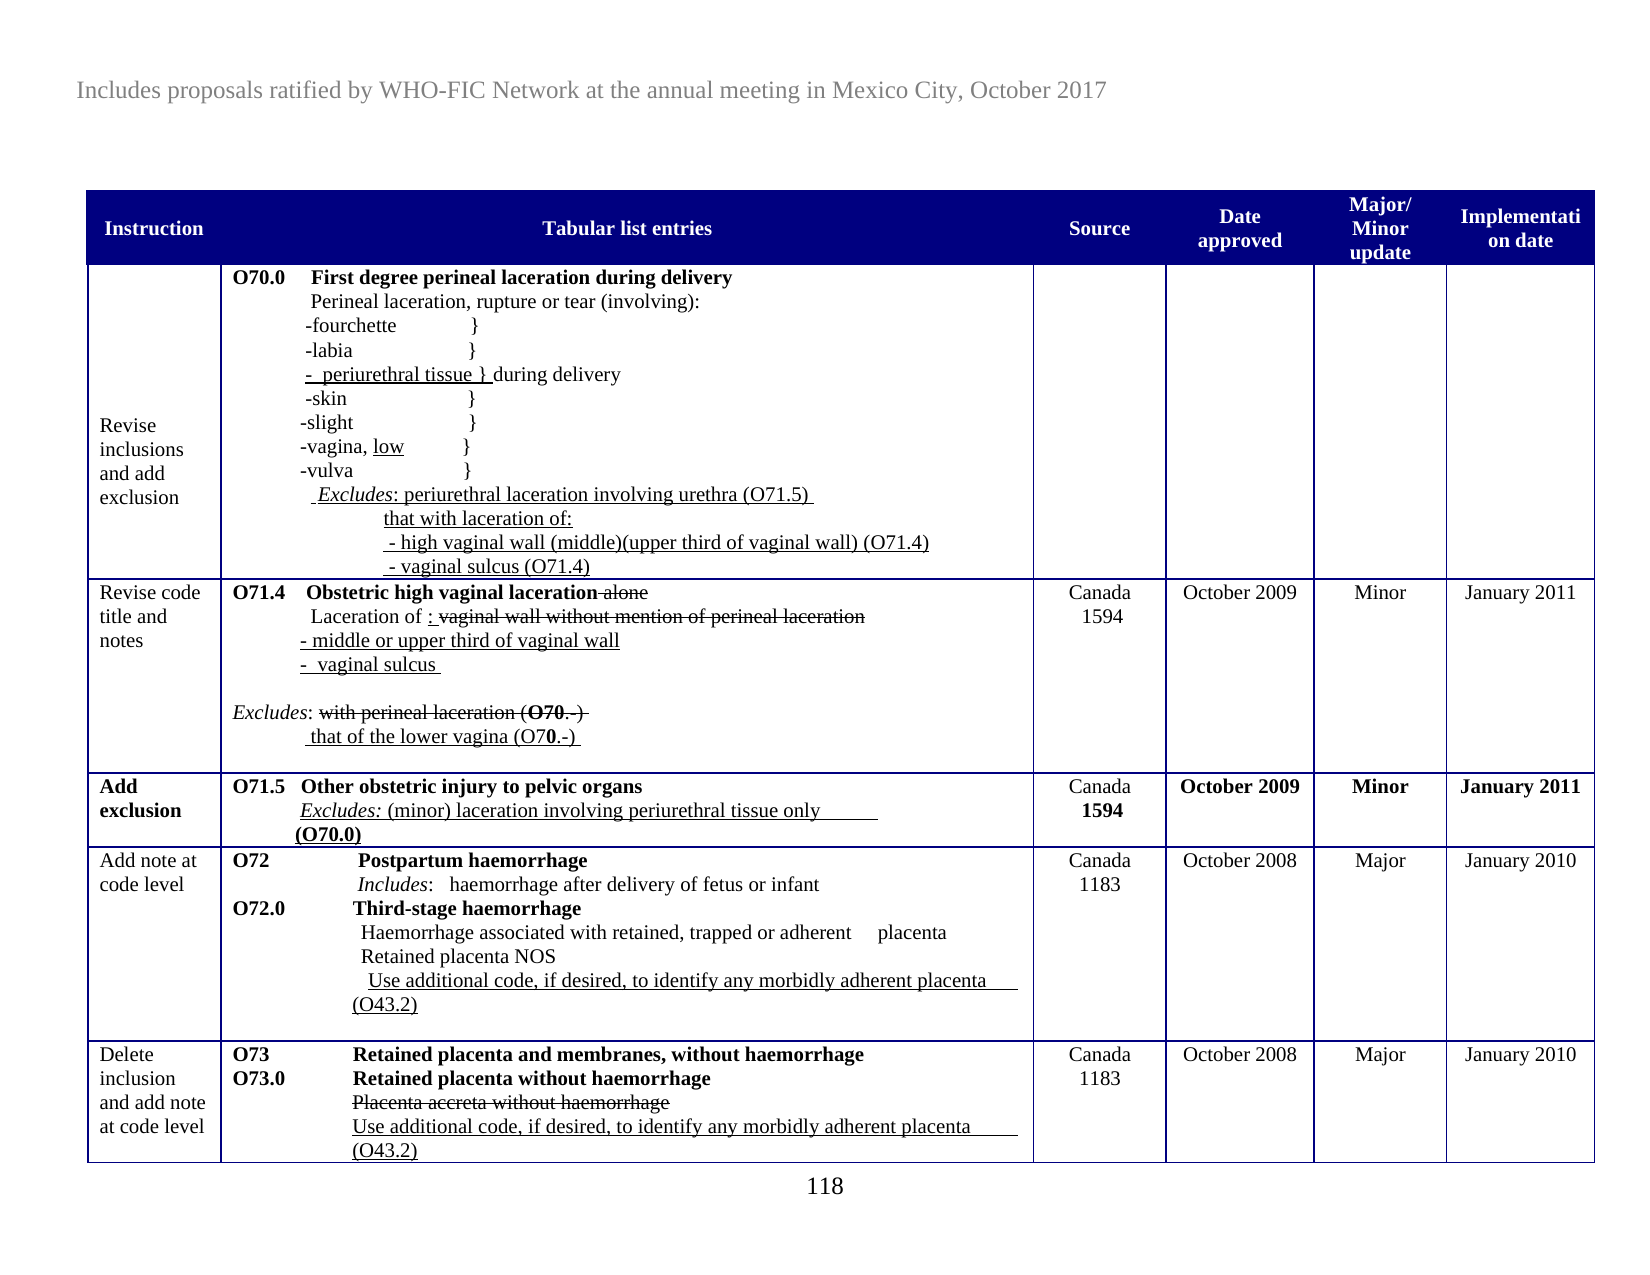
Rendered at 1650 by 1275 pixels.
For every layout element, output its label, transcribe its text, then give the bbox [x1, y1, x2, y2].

table_header Source [1034, 192, 1165, 264]
table_header Major/ Minor update [1315, 192, 1446, 264]
table_header Implementation date [1447, 192, 1594, 264]
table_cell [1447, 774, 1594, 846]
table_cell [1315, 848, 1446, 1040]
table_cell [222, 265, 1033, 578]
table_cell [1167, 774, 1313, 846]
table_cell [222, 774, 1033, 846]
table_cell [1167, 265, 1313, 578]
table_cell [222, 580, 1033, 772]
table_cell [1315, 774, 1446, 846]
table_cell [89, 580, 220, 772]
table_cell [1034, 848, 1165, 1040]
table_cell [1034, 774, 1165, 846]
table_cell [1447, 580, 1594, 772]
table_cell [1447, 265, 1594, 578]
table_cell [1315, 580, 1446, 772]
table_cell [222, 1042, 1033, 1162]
table_header Tabular list entries [222, 192, 1033, 264]
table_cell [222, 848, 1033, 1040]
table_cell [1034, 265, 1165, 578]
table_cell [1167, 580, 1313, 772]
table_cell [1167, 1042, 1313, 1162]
table_header Instruction [88, 192, 220, 264]
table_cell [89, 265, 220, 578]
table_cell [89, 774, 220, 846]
table_header Date approved [1167, 192, 1313, 264]
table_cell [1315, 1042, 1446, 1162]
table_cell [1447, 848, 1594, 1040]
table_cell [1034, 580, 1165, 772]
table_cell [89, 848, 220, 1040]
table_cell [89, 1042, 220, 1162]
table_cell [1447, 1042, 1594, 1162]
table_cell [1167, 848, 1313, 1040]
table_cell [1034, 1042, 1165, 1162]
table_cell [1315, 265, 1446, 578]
